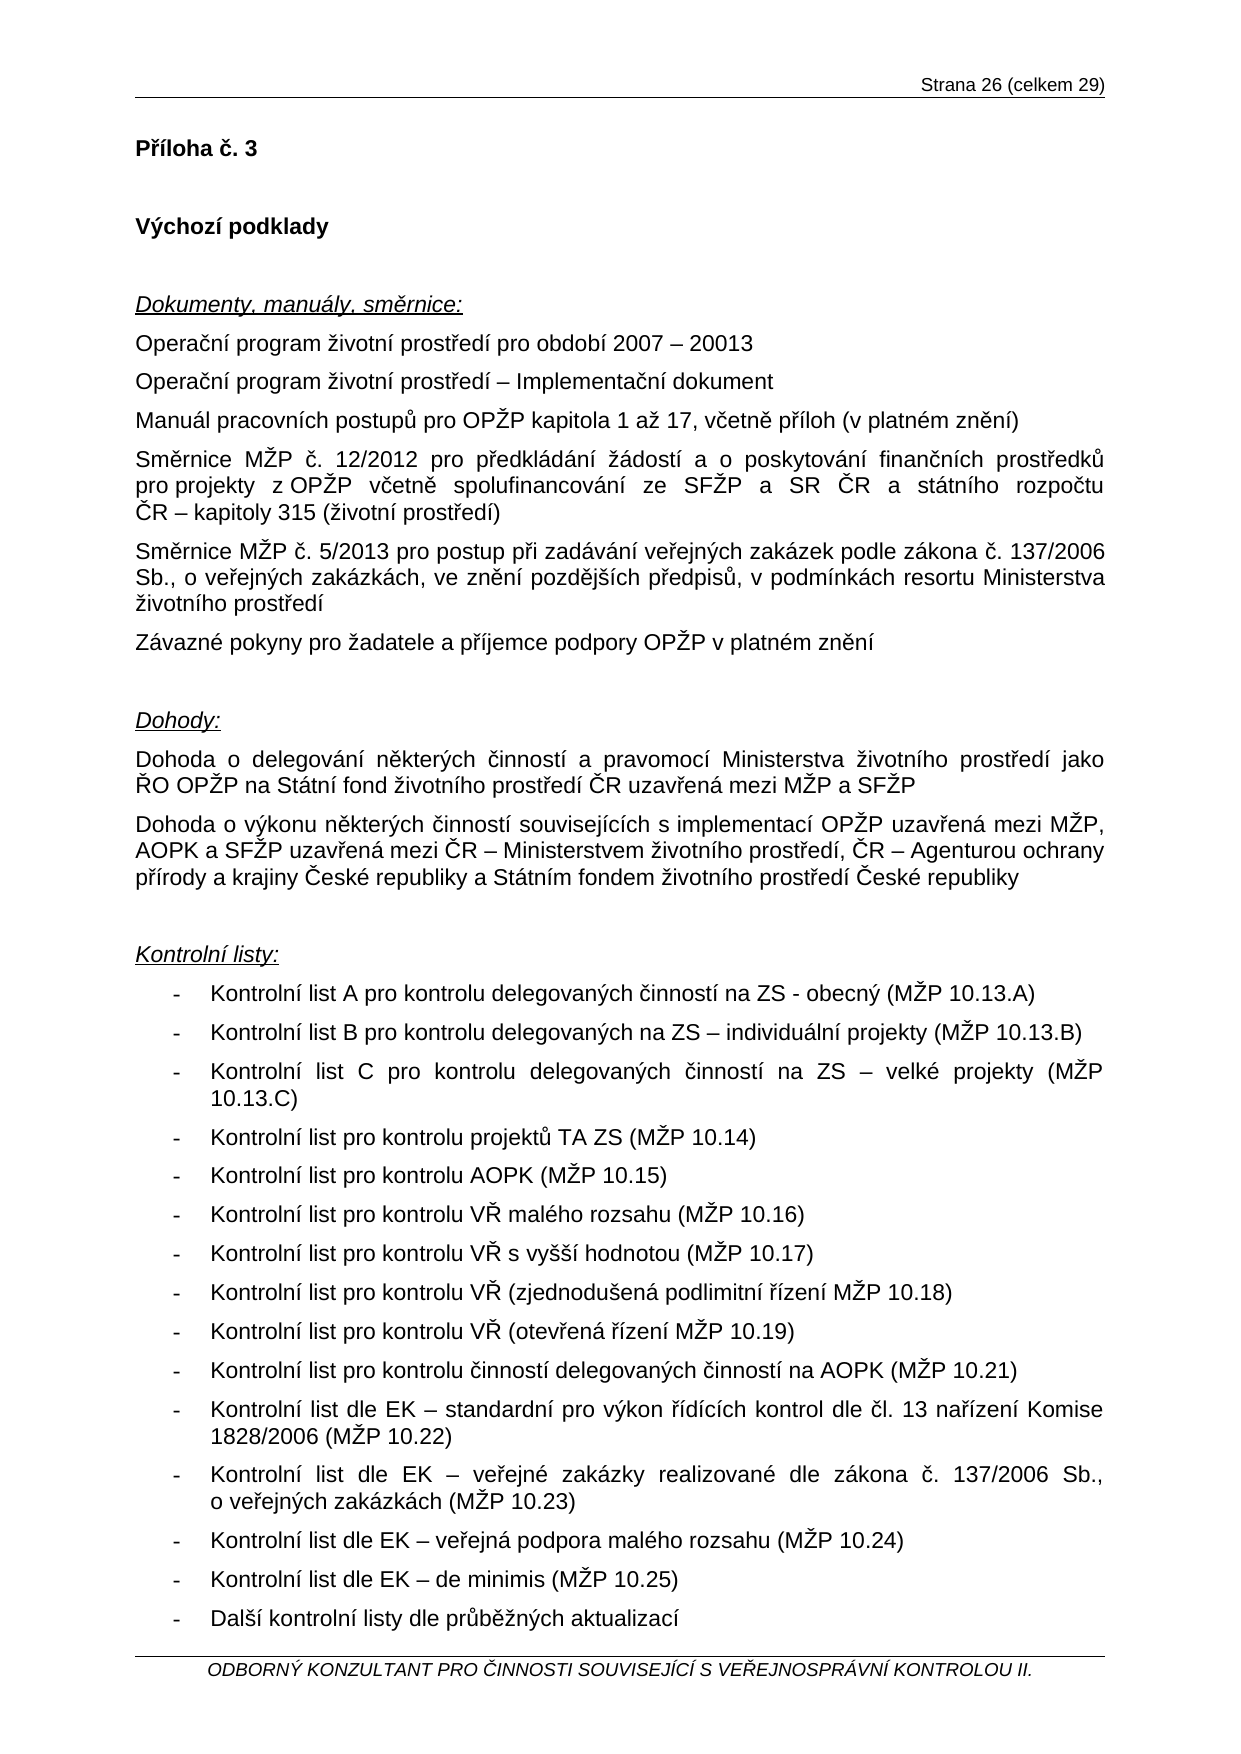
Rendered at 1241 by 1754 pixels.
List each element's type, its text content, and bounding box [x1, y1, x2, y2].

list Kontrolní list pro kontrolu VŘ malého rozsahu (MŽP 10.16) [173, 1201, 1105, 1228]
list Další kontrolní listy dle průběžných aktualizací [173, 1605, 1105, 1631]
text Dohoda o delegování některých činností a pravomocí Ministerstva životního prostředí jako ŘO OPŽP na Státní fond životního prostředí ČR uzavřená mezi MŽP a SFŽP [135, 746, 1105, 798]
text Směrnice MŽP č. 12/2012 pro předkládání žádostí a o poskytování finančních prostředků pro projekty z OPŽP včetně spolufinancování ze SFŽP a SR ČR a státního rozpočtu ČR – kapitoly 315 (životní prostředí) [135, 446, 1105, 525]
title Kontrolní list dle EK – veřejné zakázky realizované dle zákona č. 137/2006 Sb., o veřejných zakázkách (MŽP 10.23) [173, 1461, 1105, 1514]
list Kontrolní list dle EK – veřejná podpora malého rozsahu (MŽP 10.24) [173, 1527, 1105, 1553]
list Kontrolní list B pro kontrolu delegovaných na ZS – individuální projekty (MŽP 10.13.B) [173, 1019, 1105, 1046]
list Kontrolní list dle EK – de minimis (MŽP 10.25) [173, 1566, 1105, 1592]
list Kontrolní list pro kontrolu AOPK (MŽP 10.15) [173, 1162, 1105, 1189]
text Směrnice MŽP č. 5/2013 pro postup při zadávání veřejných zakázek podle zákona č. 137/2006 Sb., o veřejných zakázkách, ve znění pozdějších předpisů, v podmínkách resortu Ministerstva životního prostředí [135, 538, 1105, 617]
list Kontrolní list dle EK – standardní pro výkon řídících kontrol dle čl. 13 nařízení Komise 1828/2006 (MŽP 10.22) [173, 1396, 1105, 1449]
list Kontrolní list pro kontrolu VŘ s vyšší hodnotou (MŽP 10.17) [173, 1240, 1105, 1267]
text Operační program životní prostředí – Implementační dokument [135, 368, 1105, 395]
text Dohoda o výkonu některých činností souvisejících s implementací OPŽP uzavřená mezi MŽP, AOPK a SFŽP uzavřená mezi ČR – Ministerstvem životního prostředí, ČR – Agenturou ochrany přírody a krajiny České republiky a Státním fondem životního prostředí České republiky [135, 811, 1105, 890]
list Kontrolní list A pro kontrolu delegovaných činností na ZS - obecný (MŽP 10.13.A) [173, 980, 1105, 1007]
text Manuál pracovních postupů pro OPŽP kapitola 1 až 17, včetně příloh (v platném znění) [135, 407, 1105, 433]
text Výchozí podklady [135, 213, 1105, 239]
text Operační program životní prostředí pro období 2007 – 20013 [135, 329, 1105, 356]
list Kontrolní list pro kontrolu činností delegovaných činností na AOPK (MŽP 10.21) [173, 1357, 1105, 1384]
list Kontrolní list C pro kontrolu delegovaných činností na ZS – velké projekty (MŽP 10.13.C) [173, 1058, 1105, 1111]
text Příloha č. 3 [135, 135, 1105, 162]
text Závazné pokyny pro žadatele a příjemce podpory OPŽP v platném znění [135, 629, 1105, 656]
text Dokumenty, manuály, směrnice: [135, 291, 1105, 317]
text Dohody: [135, 707, 1105, 733]
list Kontrolní list pro kontrolu projektů TA ZS (MŽP 10.14) [173, 1123, 1105, 1150]
list Kontrolní list pro kontrolu VŘ (otevřená řízení MŽP 10.19) [173, 1318, 1105, 1345]
text Kontrolní listy: [135, 941, 1105, 968]
list Kontrolní list pro kontrolu VŘ (zjednodušená podlimitní řízení MŽP 10.18) [173, 1279, 1105, 1306]
